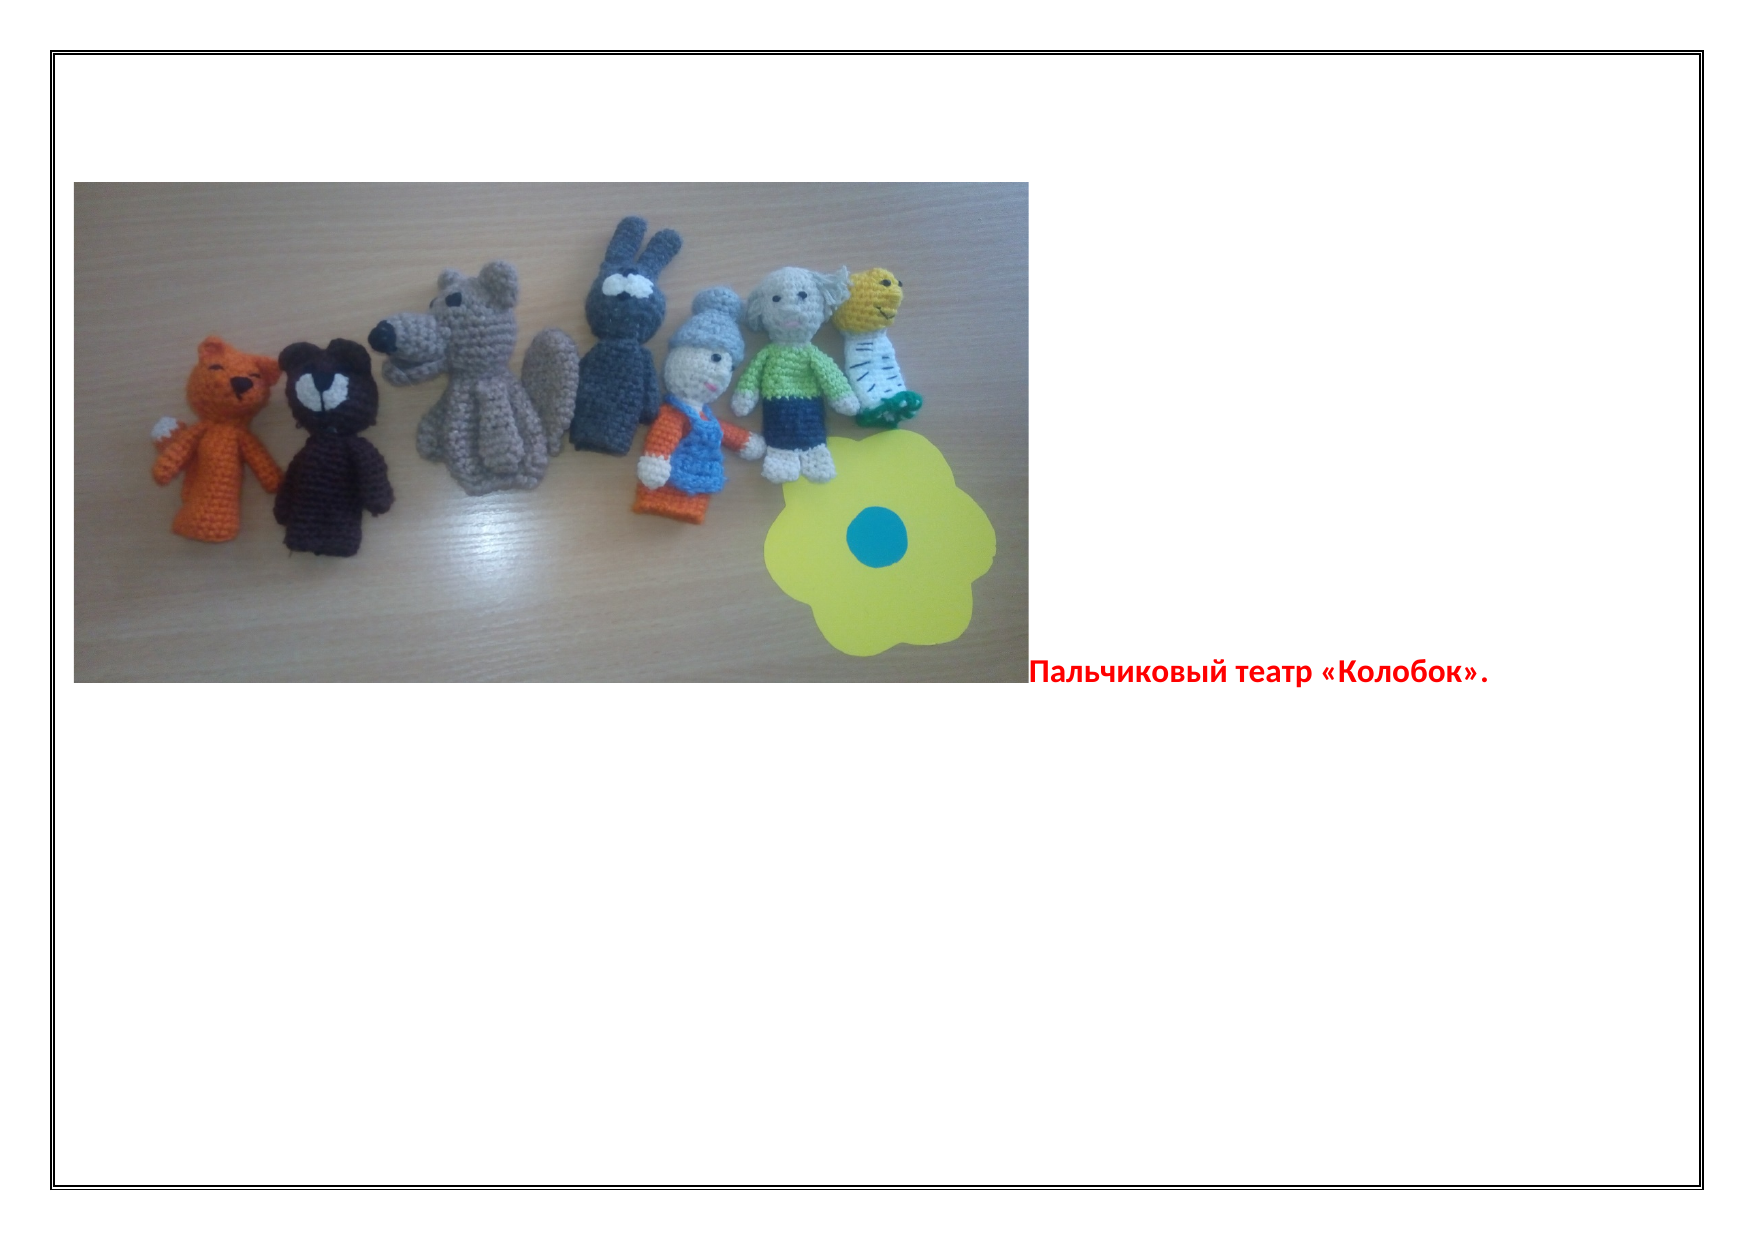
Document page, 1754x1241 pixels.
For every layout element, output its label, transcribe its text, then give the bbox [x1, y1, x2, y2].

picture [73, 182, 1029, 683]
